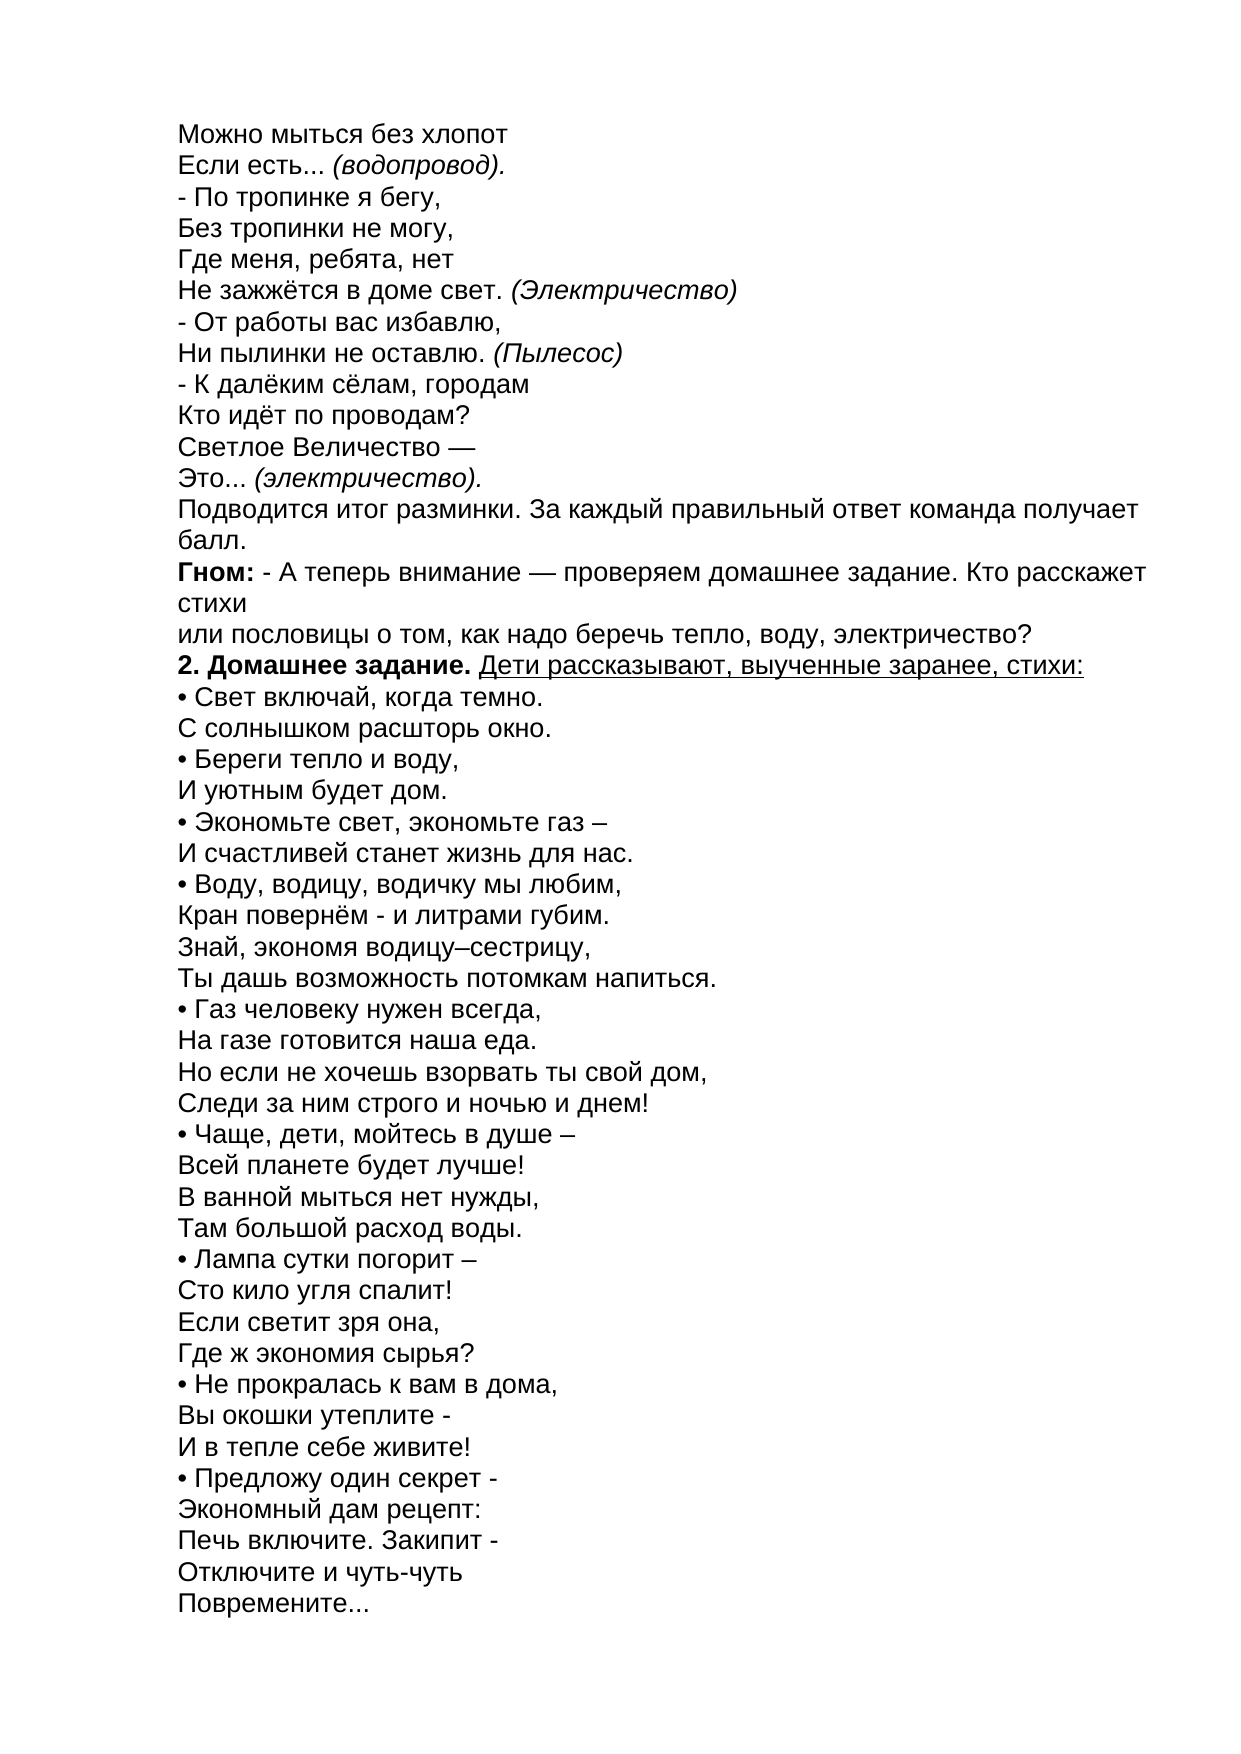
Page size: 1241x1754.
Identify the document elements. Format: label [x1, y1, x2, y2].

text [177, 118, 1152, 1618]
